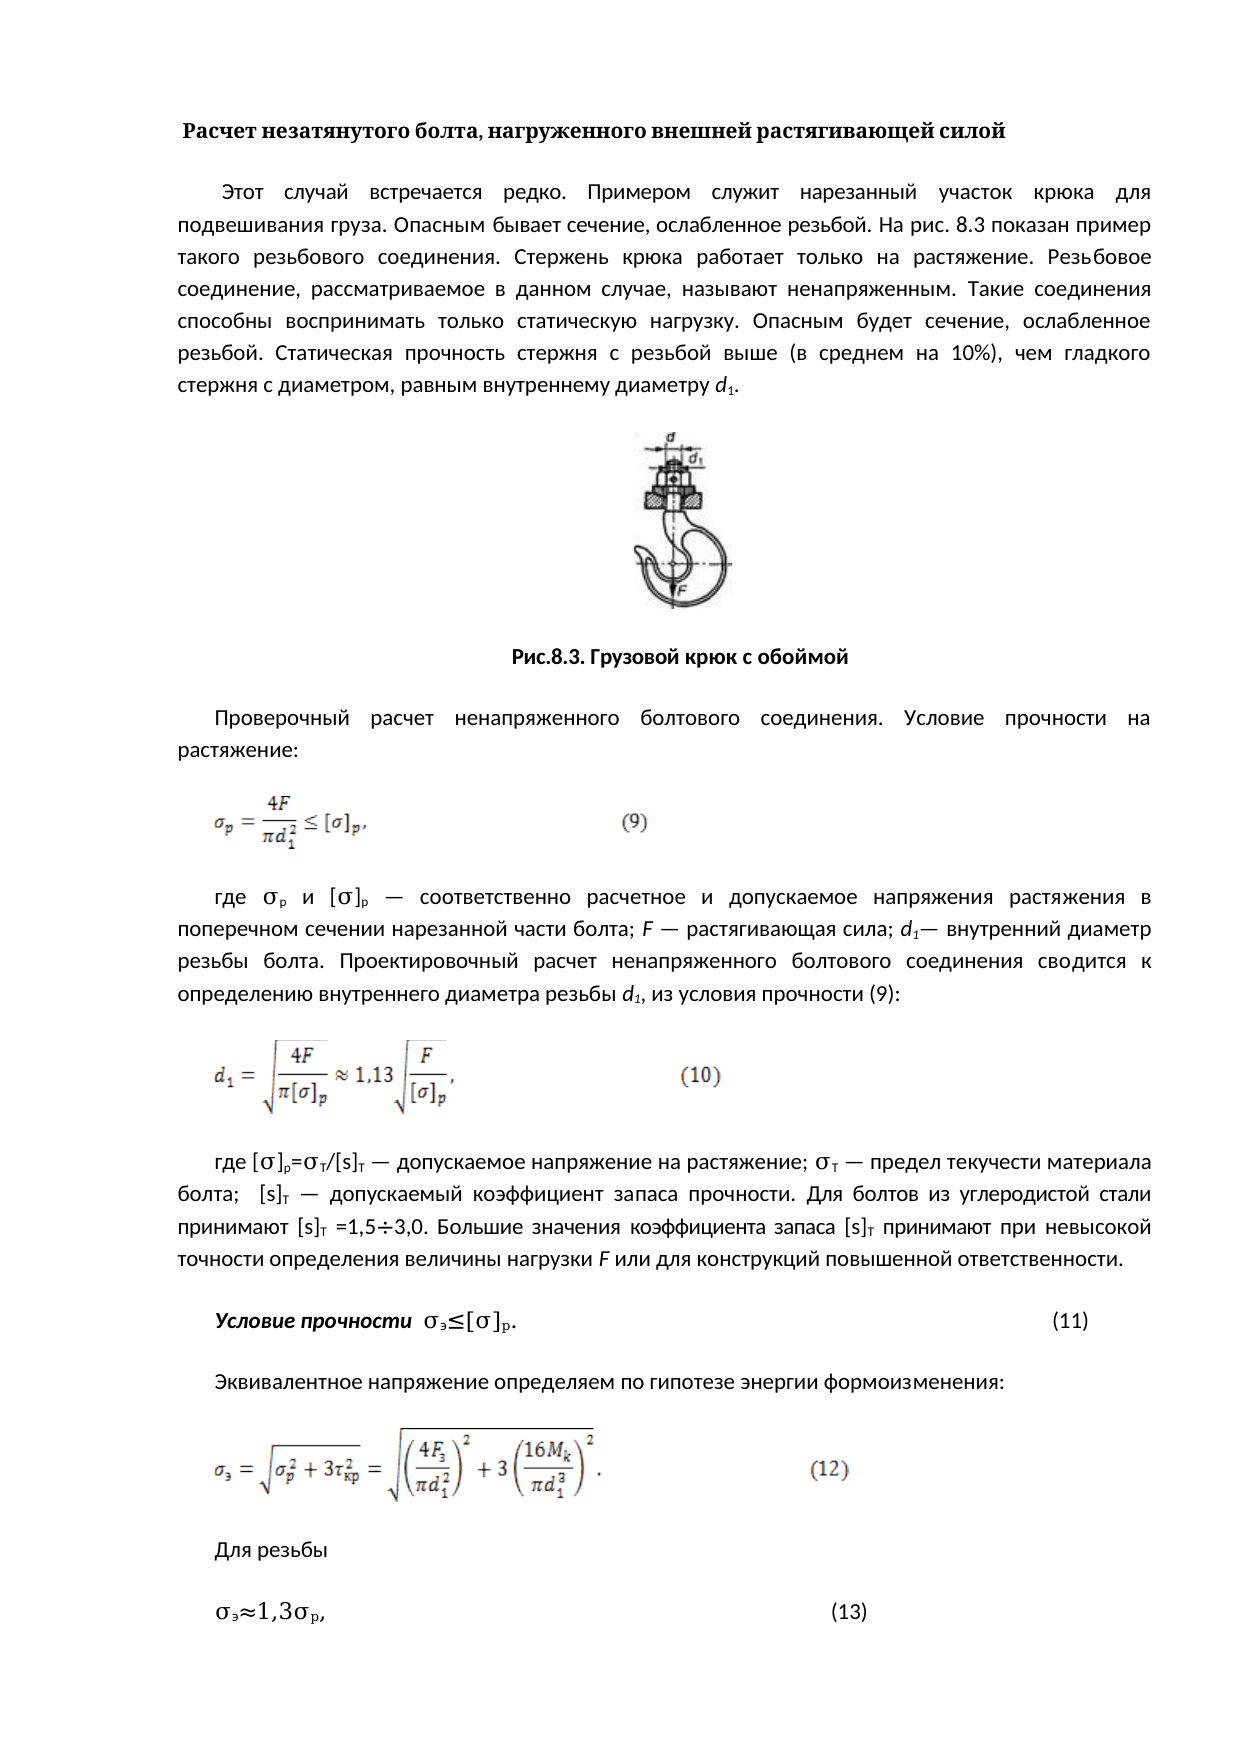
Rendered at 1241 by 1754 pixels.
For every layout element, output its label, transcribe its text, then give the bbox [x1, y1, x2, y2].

picture [633, 432, 733, 609]
text Этот случай встречается редко. Примером служит нарезанный участок крюка для подвешивания груза. Опасным бывает сечение, ослабленное резьбой. На рис. 8.3 показан пример такого резьбового соединения. Стержень крюка работает только на растяжение. Резьбовое соединение, рассматриваемое в данном случае, называют ненапряженным. Такие соединения способны воспринимать только статическую нагрузку. Опасным будет сечение, ослабленное резьбой. Статическая прочность стержня с резьбой выше (в среднем на 10%), чем гладкого стержня с диаметром, равным внутреннему диаметру d1. [177, 177, 1152, 399]
text Рис.8.3. Грузовой крюк с обоймой [177, 642, 1152, 670]
text Условие прочности σэ≤[σ]p. (11) [177, 1306, 1152, 1334]
text Для резьбы [177, 1535, 1152, 1563]
subtitle Расчет незатянутого болта, нагруженного внешней растягивающей силой [177, 118, 1152, 144]
text Проверочный расчет ненапряженного болтового соединения. Условие прочности на растяжение: [177, 703, 1152, 763]
text где σp и [σ]p — соответственно расчетное и допускаемое напряжения растяжения в поперечном сечении нарезанной части болта; F — растягивающая сила; d1— внутренний диаметр резьбы болта. Проектировочный расчет ненапряженного болтового соединения сводится к определению внутреннего диаметра резьбы d1, из условия прочности (9): [177, 882, 1152, 1007]
text где [σ]p=σT/[s]T — допускаемое напряжение на растяжение; σT — предел текучести материала болта; [s]T — допускаемый коэффициент запаса прочности. Для болтов из углеродистой стали принимают [s]T =1,5÷3,0. Большие значения коэффициента запаса [s]T принимают при невысокой точности определения величины нагрузки F или для конструкций повышенной ответственности. [177, 1147, 1152, 1272]
text Эквивалентное напряжение определяем по гипотезе энергии формоизменения: [177, 1367, 1152, 1395]
picture [214, 1040, 721, 1114]
text σэ≈1,3σp, (13) [177, 1597, 1152, 1625]
picture [214, 1428, 849, 1502]
picture [214, 796, 648, 849]
